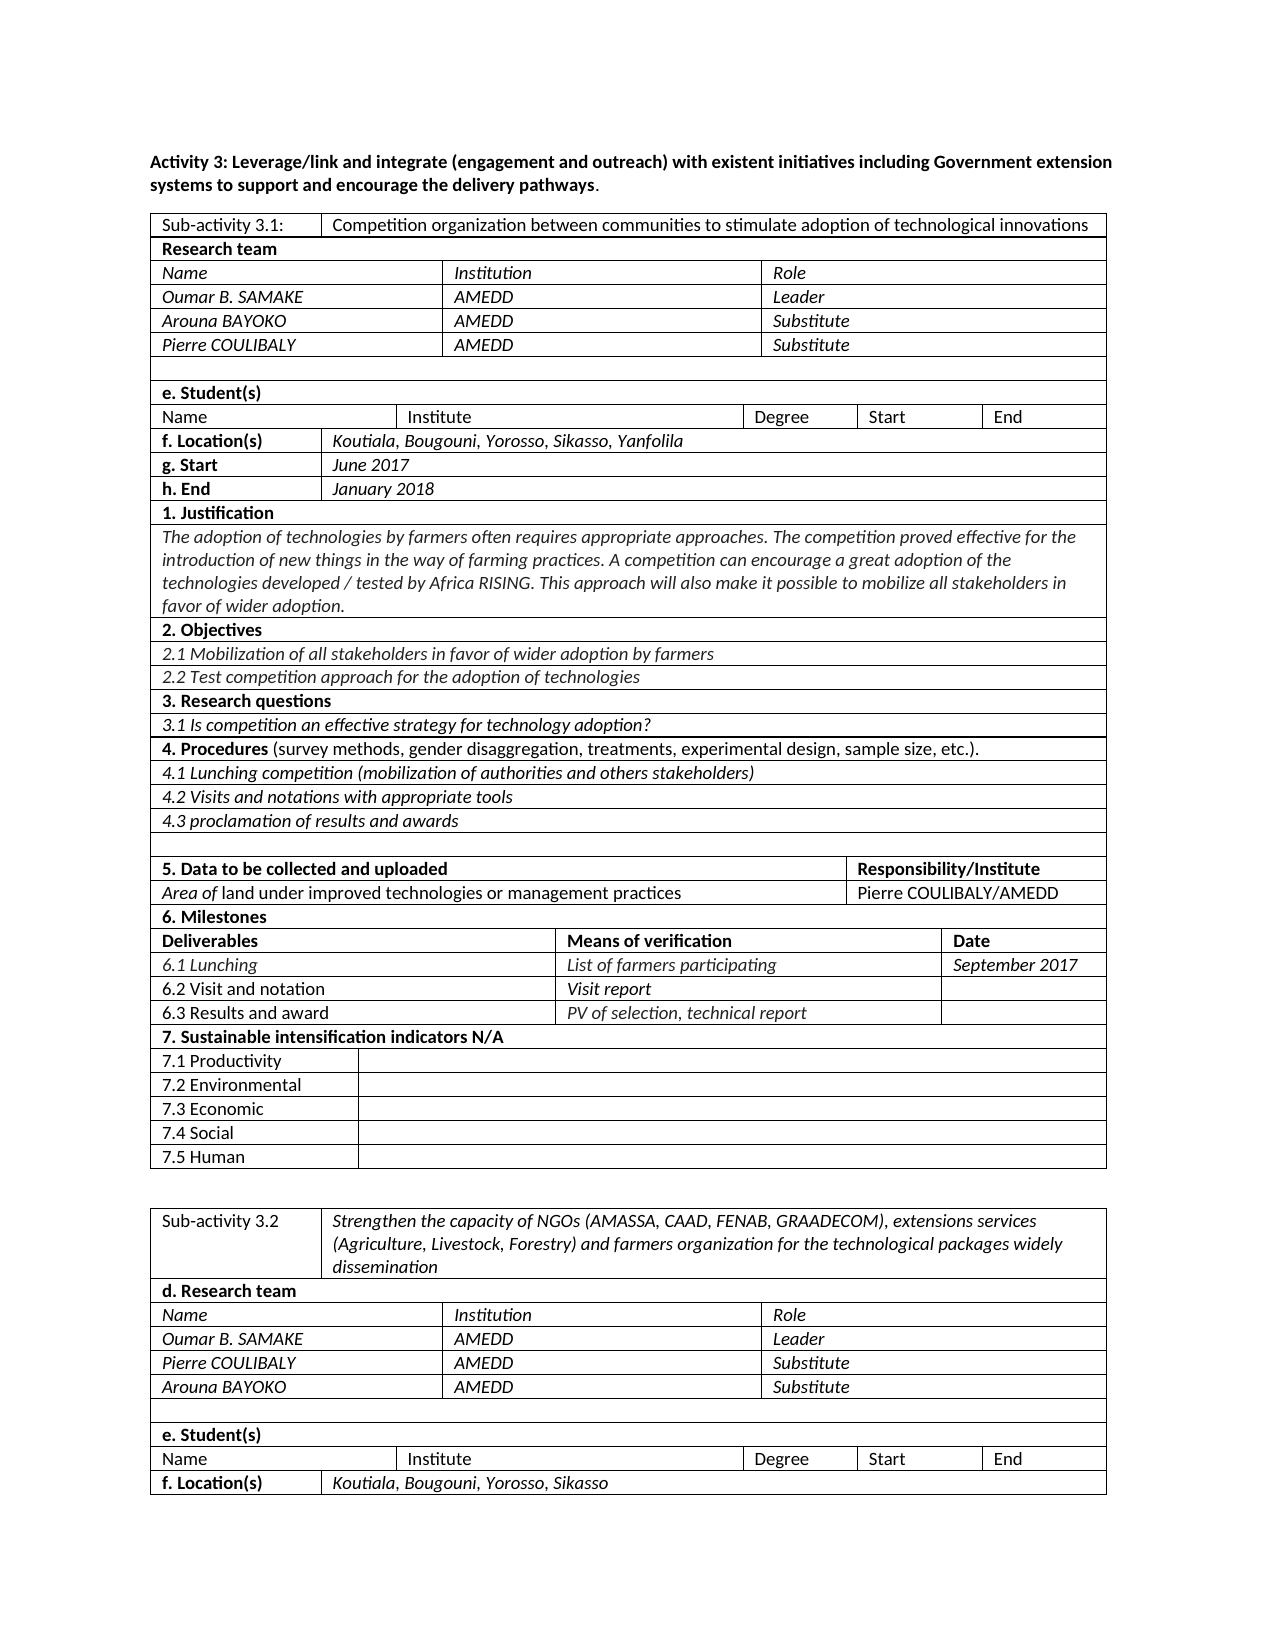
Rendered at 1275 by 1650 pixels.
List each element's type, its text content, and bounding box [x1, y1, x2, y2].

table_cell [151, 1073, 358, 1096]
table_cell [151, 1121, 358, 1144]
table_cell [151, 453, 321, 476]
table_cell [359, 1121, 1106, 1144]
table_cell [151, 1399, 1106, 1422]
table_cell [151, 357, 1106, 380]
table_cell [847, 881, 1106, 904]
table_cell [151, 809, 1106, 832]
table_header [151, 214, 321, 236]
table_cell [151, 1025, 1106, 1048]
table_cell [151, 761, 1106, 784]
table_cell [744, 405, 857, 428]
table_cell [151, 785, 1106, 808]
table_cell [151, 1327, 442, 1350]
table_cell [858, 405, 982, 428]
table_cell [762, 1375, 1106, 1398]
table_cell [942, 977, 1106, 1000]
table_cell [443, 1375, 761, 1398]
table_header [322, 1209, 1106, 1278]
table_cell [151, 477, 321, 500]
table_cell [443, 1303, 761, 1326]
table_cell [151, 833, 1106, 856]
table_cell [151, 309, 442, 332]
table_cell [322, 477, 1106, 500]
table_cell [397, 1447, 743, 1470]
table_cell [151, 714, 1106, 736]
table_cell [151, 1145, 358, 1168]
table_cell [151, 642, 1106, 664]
text Activity 3: Leverage/link and integrate (engagement and outreach) with existent initiatives including Government extension systems to support and encourage the delivery pathways. [150, 150, 1125, 196]
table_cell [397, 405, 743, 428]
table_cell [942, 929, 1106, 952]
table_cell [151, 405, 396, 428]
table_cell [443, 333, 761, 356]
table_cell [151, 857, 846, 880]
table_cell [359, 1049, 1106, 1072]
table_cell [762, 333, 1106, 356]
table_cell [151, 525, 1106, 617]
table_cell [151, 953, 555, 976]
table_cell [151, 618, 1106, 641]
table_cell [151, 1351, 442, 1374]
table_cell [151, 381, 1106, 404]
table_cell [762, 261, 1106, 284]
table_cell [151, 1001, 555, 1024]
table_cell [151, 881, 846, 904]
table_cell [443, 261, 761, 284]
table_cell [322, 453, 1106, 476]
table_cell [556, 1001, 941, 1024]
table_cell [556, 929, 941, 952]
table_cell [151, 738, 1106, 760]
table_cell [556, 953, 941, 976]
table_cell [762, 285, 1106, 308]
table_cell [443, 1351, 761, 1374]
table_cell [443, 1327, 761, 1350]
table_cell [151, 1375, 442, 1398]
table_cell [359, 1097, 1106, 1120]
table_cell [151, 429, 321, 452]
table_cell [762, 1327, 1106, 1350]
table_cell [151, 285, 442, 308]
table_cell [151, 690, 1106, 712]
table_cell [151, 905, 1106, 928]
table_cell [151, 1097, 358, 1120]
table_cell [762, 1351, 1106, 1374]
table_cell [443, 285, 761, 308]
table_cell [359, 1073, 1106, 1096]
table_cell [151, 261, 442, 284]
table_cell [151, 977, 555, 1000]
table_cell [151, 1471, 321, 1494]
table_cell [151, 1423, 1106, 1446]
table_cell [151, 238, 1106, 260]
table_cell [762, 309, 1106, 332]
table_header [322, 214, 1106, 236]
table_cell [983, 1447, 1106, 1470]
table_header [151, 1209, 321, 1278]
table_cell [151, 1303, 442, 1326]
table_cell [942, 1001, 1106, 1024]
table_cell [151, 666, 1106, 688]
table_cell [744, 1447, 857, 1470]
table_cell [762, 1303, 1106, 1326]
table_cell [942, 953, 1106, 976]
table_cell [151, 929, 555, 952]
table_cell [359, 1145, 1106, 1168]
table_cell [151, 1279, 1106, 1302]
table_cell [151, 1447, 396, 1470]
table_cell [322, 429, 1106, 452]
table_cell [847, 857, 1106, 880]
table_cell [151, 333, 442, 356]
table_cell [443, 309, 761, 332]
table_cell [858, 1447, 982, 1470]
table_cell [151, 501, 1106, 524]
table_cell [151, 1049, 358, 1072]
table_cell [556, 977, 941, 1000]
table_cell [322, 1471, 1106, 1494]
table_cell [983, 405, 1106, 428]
